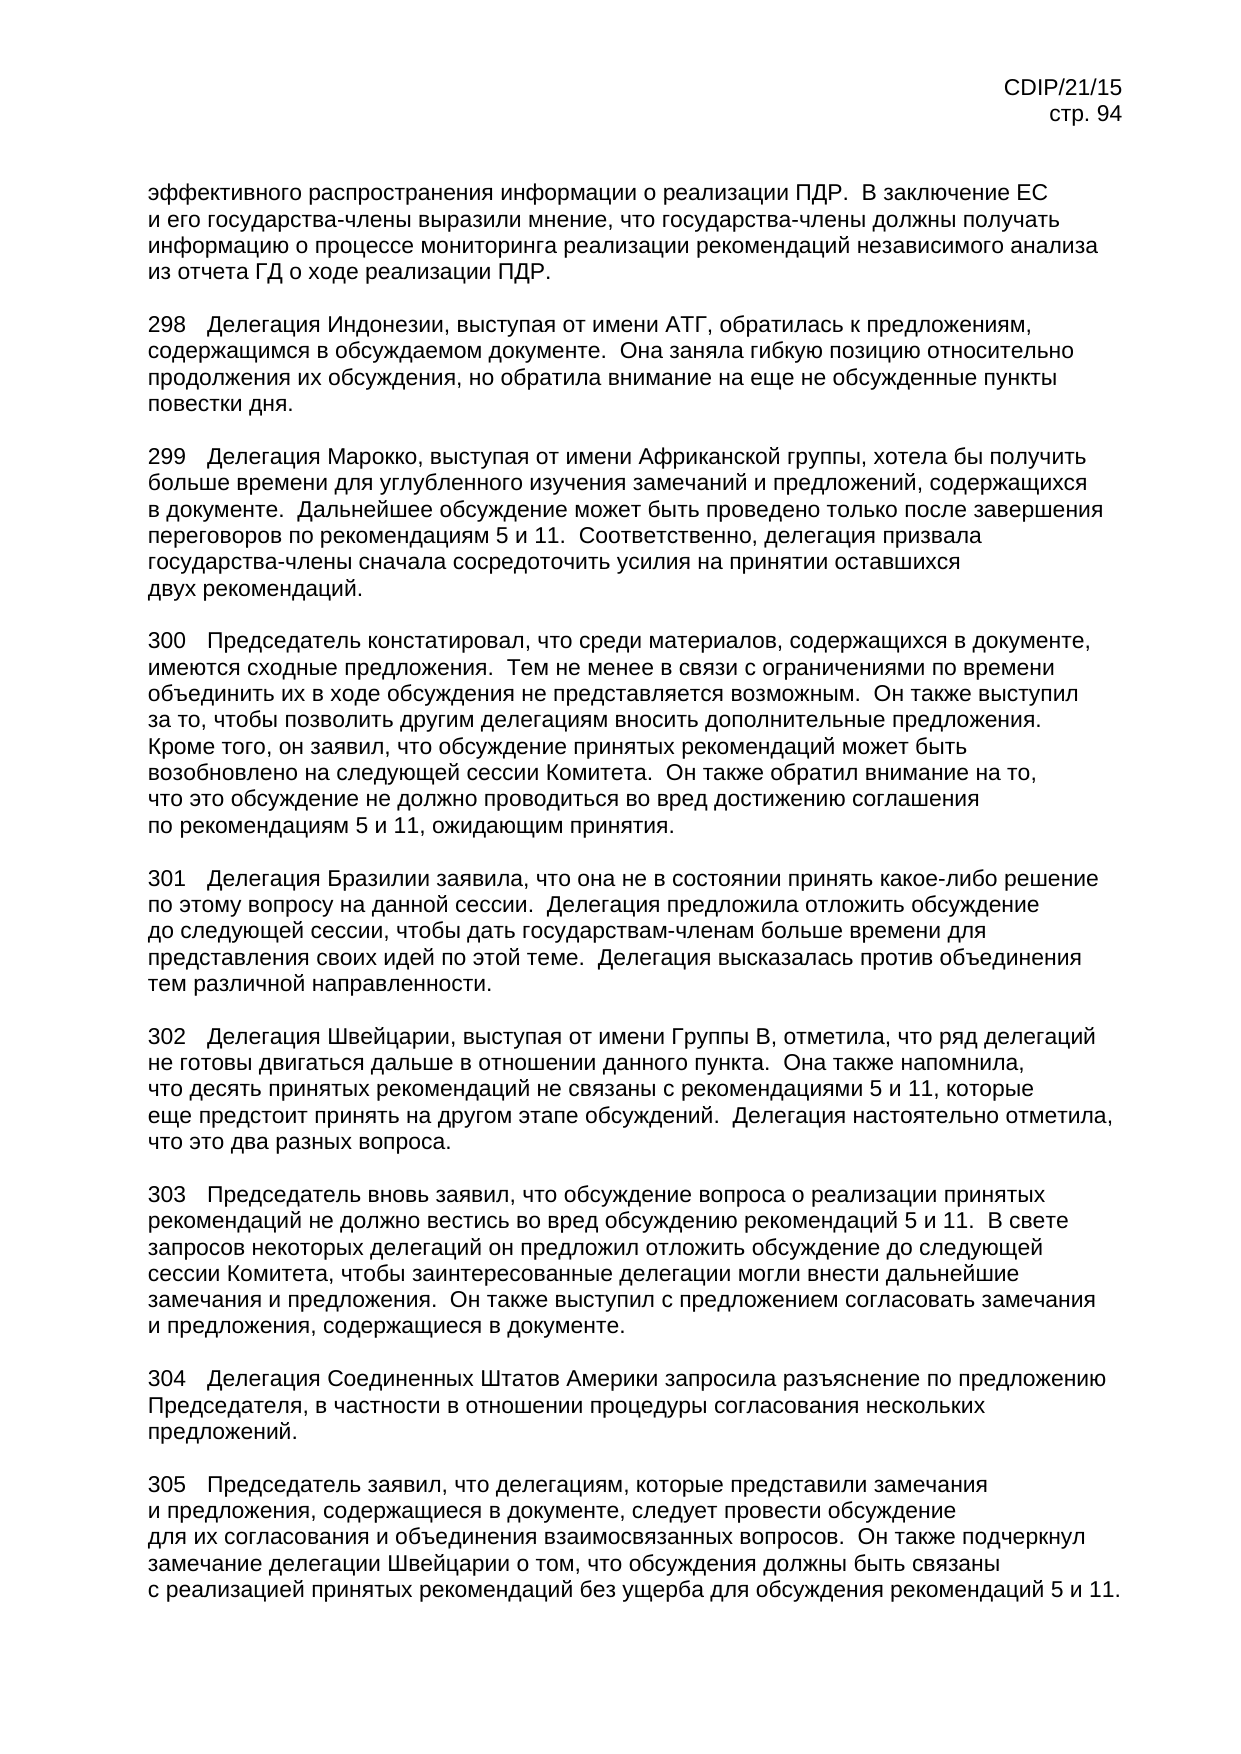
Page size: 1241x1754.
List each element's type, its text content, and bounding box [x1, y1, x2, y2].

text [148, 179, 1122, 285]
text Делегация Марокко, выступая от имени Африканской группы, хотела бы получить больше времени для углубленного изучения замечаний и предложений, содержащихся в документе. Дальнейшее обсуждение может быть проведено только после завершения переговоров по рекомендациям 5 и 11. Соответственно, делегация призвала государства-члены сначала сосредоточить усилия на принятии оставшихся двух рекомендаций. [148, 443, 1122, 601]
text Делегация Соединенных Штатов Америки запросила разъяснение по предложению Председателя, в частности в отношении процедуры согласования нескольких предложений. [148, 1365, 1122, 1444]
text Делегация Бразилии заявила, что она не в состоянии принять какое-либо решение по этому вопросу на данной сессии. Делегация предложила отложить обсуждение до следующей сессии, чтобы дать государствам-членам больше времени для представления своих идей по этой теме. Делегация высказалась против объединения тем различной направленности. [148, 864, 1122, 996]
text Делегация Индонезии, выступая от имени АТГ, обратилась к предложениям, содержащимся в обсуждаемом документе. Она заняла гибкую позицию относительно продолжения их обсуждения, но обратила внимание на еще не обсужденные пункты повестки дня. [148, 311, 1122, 416]
text Председатель констатировал, что среди материалов, содержащихся в документе, имеются сходные предложения. Тем не менее в связи с ограничениями по времени объединить их в ходе обсуждения не представляется возможным. Он также выступил за то, чтобы позволить другим делегациям вносить дополнительные предложения. Кроме того, он заявил, что обсуждение принятых рекомендаций может быть возобновлено на следующей сессии Комитета. Он также обратил внимание на то, что это обсуждение не должно проводиться во вред достижению соглашения по рекомендациям 5 и 11, ожидающим принятия. [148, 627, 1122, 838]
text Председатель вновь заявил, что обсуждение вопроса о реализации принятых рекомендаций не должно вестись во вред обсуждению рекомендаций 5 и 11. В свете запросов некоторых делегаций он предложил отложить обсуждение до следующей сессии Комитета, чтобы заинтересованные делегации могли внести дальнейшие замечания и предложения. Он также выступил с предложением согласовать замечания и предложения, содержащиеся в документе. [148, 1181, 1122, 1339]
text Делегация Швейцарии, выступая от имени Группы B, отметила, что ряд делегаций не готовы двигаться дальше в отношении данного пункта. Она также напомнила, что десять принятых рекомендаций не связаны с рекомендациями 5 и 11, которые еще предстоит принять на другом этапе обсуждений. Делегация настоятельно отметила, что это два разных вопроса. [148, 1023, 1122, 1154]
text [148, 1471, 1122, 1602]
